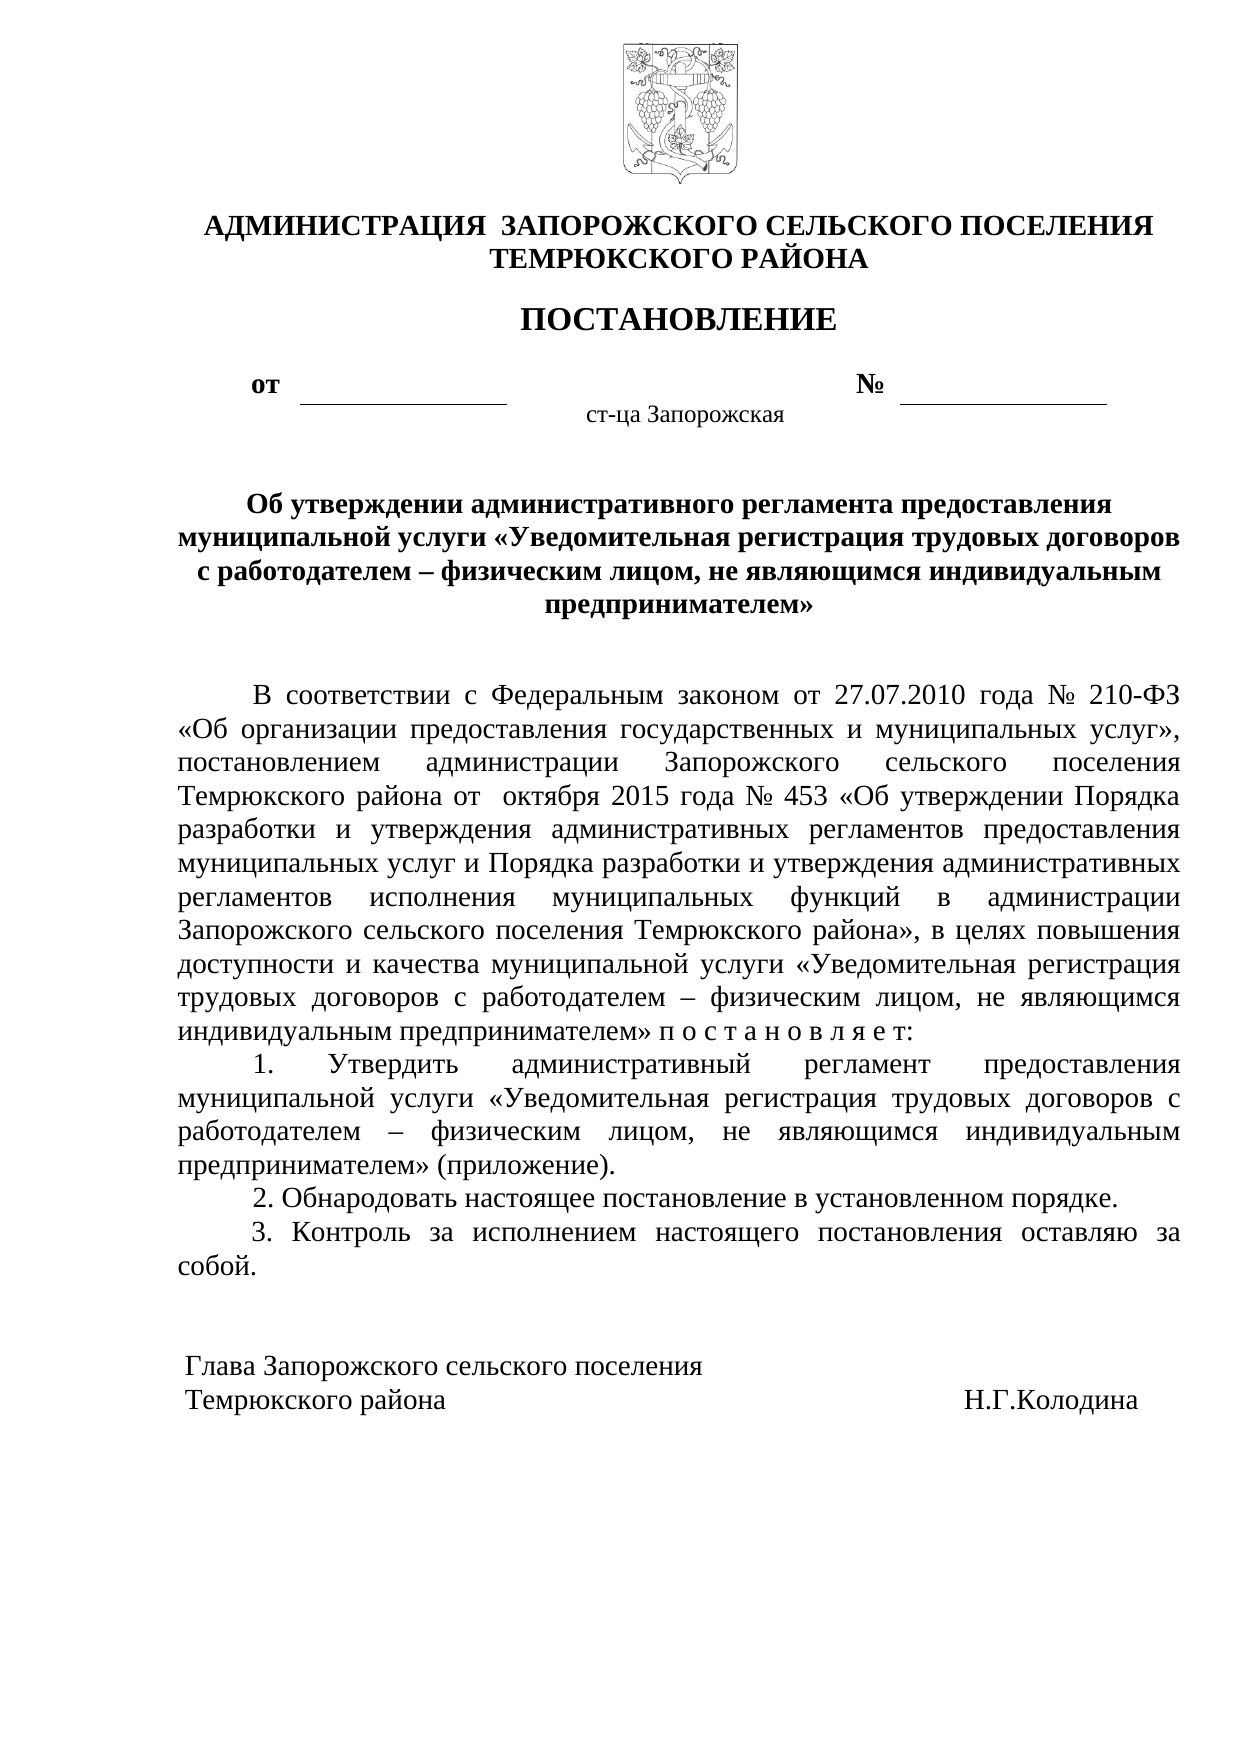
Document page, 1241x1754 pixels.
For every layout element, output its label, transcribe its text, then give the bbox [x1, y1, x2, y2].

text Глава Запорожского сельского поселения [177, 1348, 1181, 1382]
text Об утверждении административного регламента предоставления муниципальной услуги «Уведомительная регистрация трудовых договоров с работодателем – физическим лицом, не являющимся индивидуальным предпринимателем» [177, 486, 1181, 620]
text Темрюкского района Н.Г.Колодина [177, 1382, 1181, 1415]
text 2. Обнародовать настоящее постановление в установленном порядке. [177, 1181, 1181, 1214]
picture [619, 43, 739, 184]
table_header АДМИНИСТРАЦИЯ ЗАПОРОЖСКОГО СЕЛЬСКОГО ПОСЕЛЕНИЯ ТЕМРЮКСКОГО РАЙОНА ПОСТАНОВЛЕНИЕ от № ст-ца Запорожская [177, 44, 1181, 428]
text В соответствии с Федеральным законом от 27.07.2010 года № 210-ФЗ «Об организации предоставления государственных и муниципальных услуг», постановлением администрации Запорожского сельского поселения Темрюкского района от октября 2015 года № 453 «Об утверждении Порядка разработки и утверждения административных регламентов предоставления муниципальных услуг и Порядка разработки и утверждения административных регламентов исполнения муниципальных функций в администрации Запорожского сельского поселения Темрюкского района», в целях повышения доступности и качества муниципальной услуги «Уведомительная регистрация трудовых договоров с работодателем – физическим лицом, не являющимся индивидуальным предпринимателем» п о с т а н о в л я е т: [177, 677, 1181, 1046]
text 1. Утвердить административный регламент предоставления муниципальной услуги «Уведомительная регистрация трудовых договоров с работодателем – физическим лицом, не являющимся индивидуальным предпринимателем» (приложение). [177, 1046, 1181, 1181]
text 3. Контроль за исполнением настоящего постановления оставляю за собой. [177, 1214, 1181, 1281]
